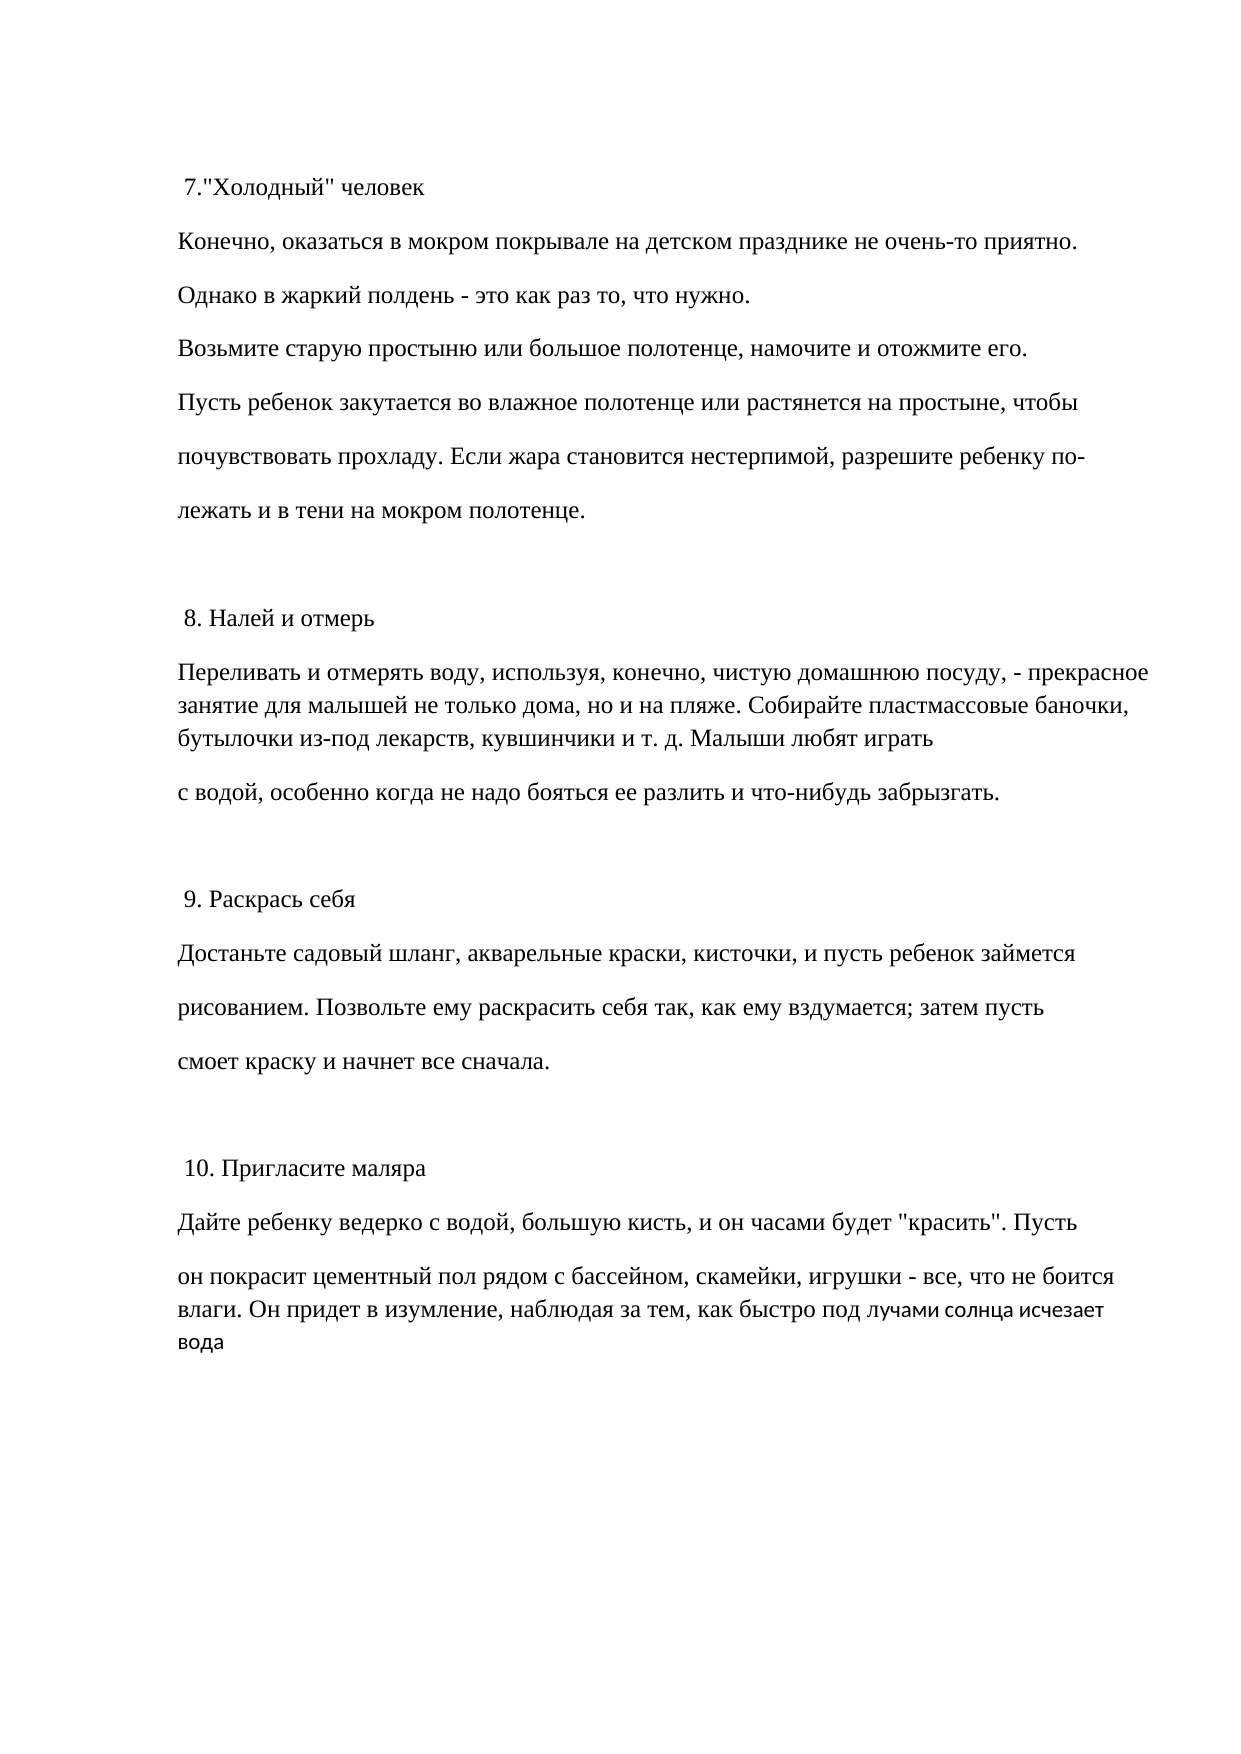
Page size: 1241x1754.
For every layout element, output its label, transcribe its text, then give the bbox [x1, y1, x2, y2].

text Однако в жаркий полдень - это как раз то, что нужно. [177, 280, 1152, 308]
text рисованием. Позвольте ему раскрасить себя так, как ему вздумается; затем пусть [177, 992, 1152, 1021]
text 9. Раскрась себя [177, 884, 1152, 913]
text лежать и в тени на мокром полотенце. [177, 495, 1152, 524]
text Конечно, оказаться в мокром покрывале на детском празднике не очень-то приятно. [177, 226, 1152, 254]
text Пусть ребенок закутается во влажное полотенце или растянется на простыне, чтобы [177, 387, 1152, 416]
text Возьмите старую простыню или большое полотенце, намочите и отожмите его. [177, 333, 1152, 362]
text 10. Пригласите маляра [177, 1153, 1152, 1182]
text почувствовать прохладу. Если жара становится нестерпимой, разрешите ребенку по- [177, 441, 1152, 470]
text Переливать и отмерять воду, используя, конечно, чистую домашнюю посуду, - прекрасное занятие для малышей не только дома, но и на пляже. Собирайте пластмассовые баночки, бутылочки из-под лекарств, кувшинчики и т. д. Малыши любят играть [177, 657, 1152, 751]
text Достаньте садовый шланг, акварельные краски, кисточки, и пусть ребенок займется [177, 938, 1152, 967]
text Дайте ребенку ведерко с водой, большую кисть, и он часами будет "красить". Пусть [177, 1207, 1152, 1236]
text он покрасит цементный пол рядом с бассейном, скамейки, игрушки - все, что не боится влаги. Он придет в изумление, наблюдая за тем, как быстро под лучами солнца исчезает вода [177, 1261, 1152, 1356]
text 7."Холодный" человек [177, 172, 1152, 201]
text с водой, особенно когда не надо бояться ее разлить и что-нибудь забрызгать. [177, 777, 1152, 805]
text 8. Налей и отмерь [177, 603, 1152, 632]
text смоет краску и начнет все сначала. [177, 1046, 1152, 1074]
